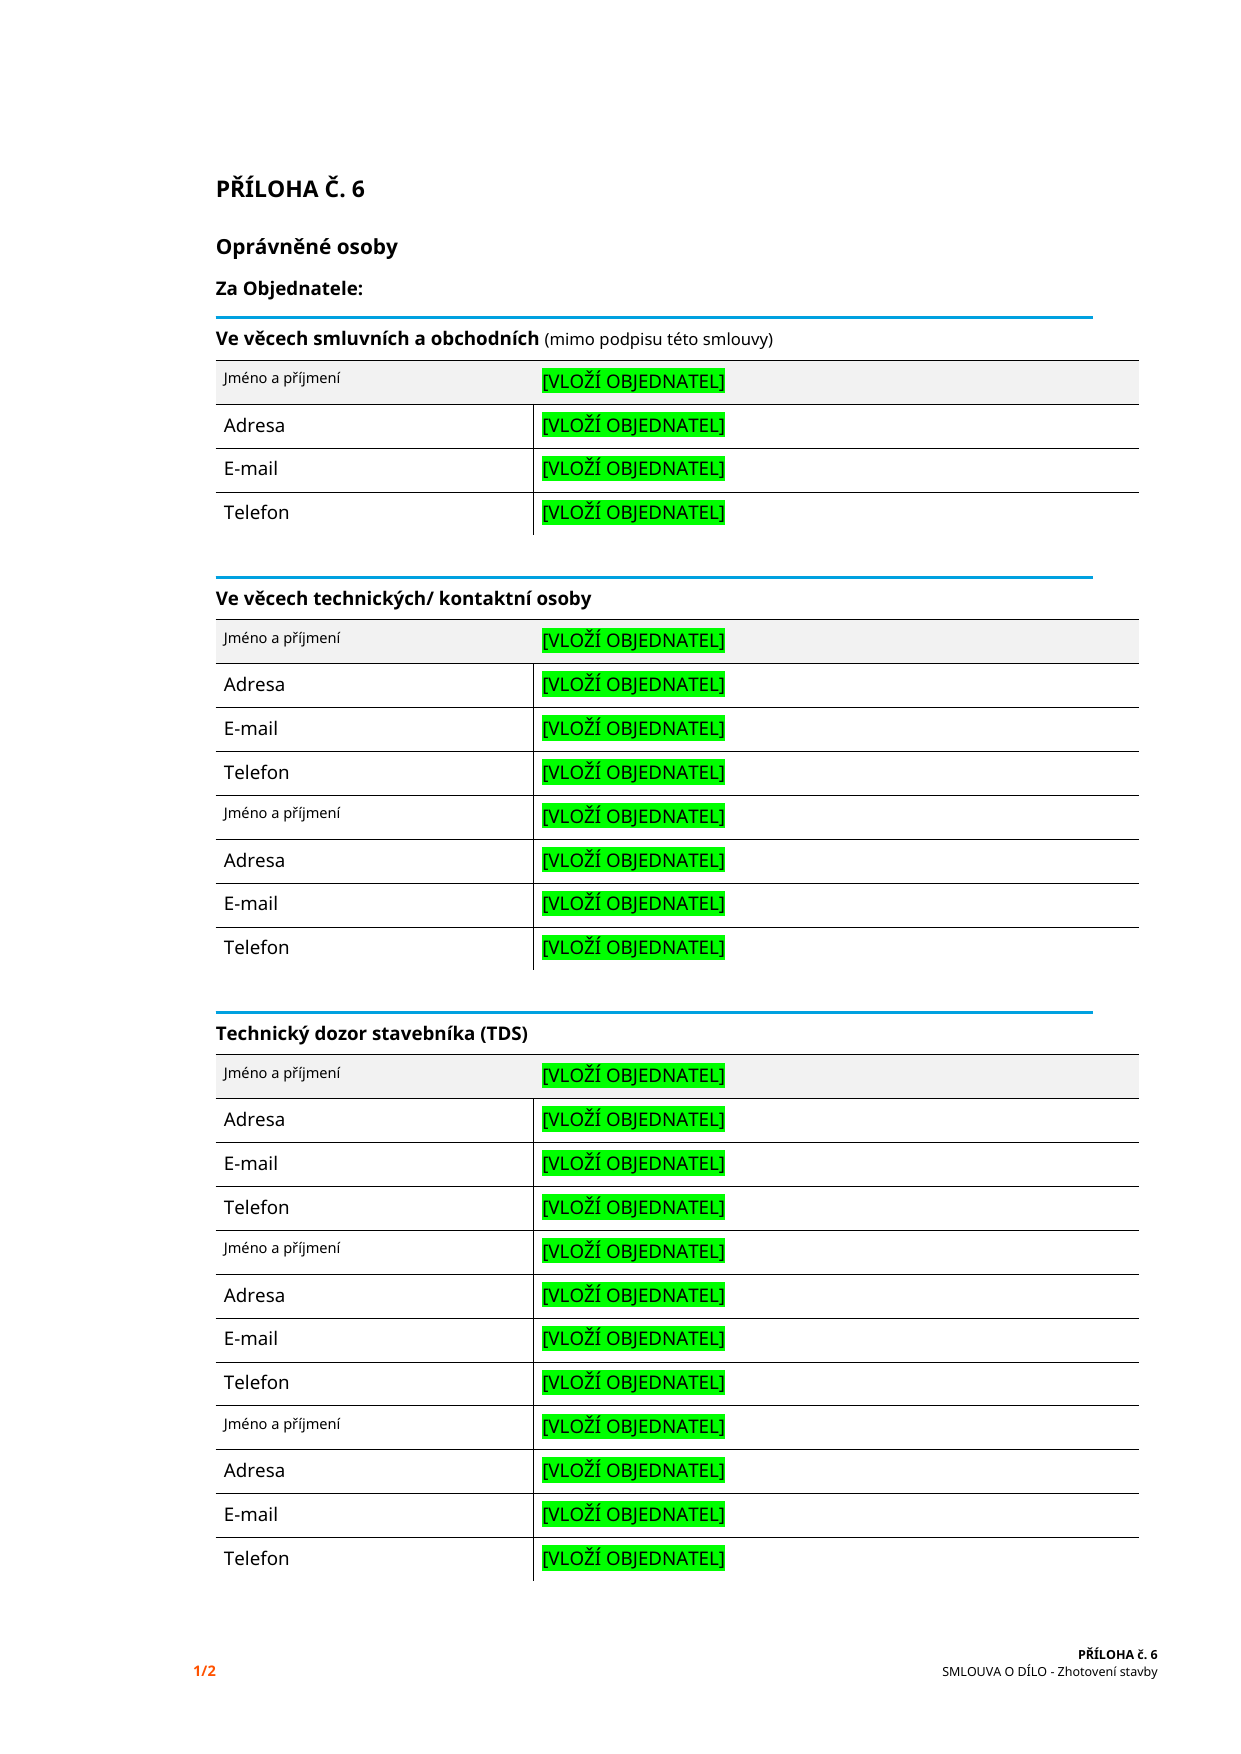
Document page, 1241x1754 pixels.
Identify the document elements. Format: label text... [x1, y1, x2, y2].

table_cell E-mail [216, 1319, 533, 1361]
table_cell [VLOŽÍ OBJEDNATEL] [534, 840, 1139, 882]
table_cell Adresa [216, 840, 533, 882]
table_cell [VLOŽÍ OBJEDNATEL] [534, 1406, 1139, 1449]
table_header [VLOŽÍ OBJEDNATEL] [534, 361, 1139, 404]
table_cell Adresa [216, 664, 533, 707]
table_cell Adresa [216, 1275, 533, 1317]
table_header Jméno a příjmení [216, 361, 534, 404]
table_cell Telefon [216, 493, 533, 535]
table_cell Telefon [216, 1538, 533, 1581]
table_cell E-mail [216, 708, 533, 751]
table_cell [VLOŽÍ OBJEDNATEL] [534, 1538, 1139, 1581]
table_cell Telefon [216, 1187, 533, 1230]
table_cell [VLOŽÍ OBJEDNATEL] [534, 796, 1139, 839]
table_cell [VLOŽÍ OBJEDNATEL] [534, 405, 1139, 447]
table_cell [VLOŽÍ OBJEDNATEL] [534, 1231, 1139, 1274]
table_cell [VLOŽÍ OBJEDNATEL] [534, 1319, 1139, 1361]
table_cell [VLOŽÍ OBJEDNATEL] [534, 449, 1139, 491]
table_cell [VLOŽÍ OBJEDNATEL] [534, 884, 1139, 926]
table_header [VLOŽÍ OBJEDNATEL] [534, 620, 1139, 663]
table_cell [VLOŽÍ OBJEDNATEL] [534, 1275, 1139, 1317]
table_cell [VLOŽÍ OBJEDNATEL] [534, 708, 1139, 751]
table_cell E-mail [216, 449, 533, 491]
table_cell [VLOŽÍ OBJEDNATEL] [534, 1187, 1139, 1230]
table_cell E-mail [216, 884, 533, 926]
table_cell [VLOŽÍ OBJEDNATEL] [534, 752, 1139, 795]
table_cell Adresa [216, 1450, 533, 1493]
table_cell E-mail [216, 1143, 533, 1186]
table_header Jméno a příjmení [216, 1055, 534, 1098]
table_cell Jméno a příjmení [216, 1406, 533, 1449]
table_cell Jméno a příjmení [216, 796, 533, 839]
table_cell Jméno a příjmení [216, 1231, 533, 1274]
table_cell Telefon [216, 1363, 533, 1405]
table_cell Adresa [216, 405, 533, 447]
table_cell [VLOŽÍ OBJEDNATEL] [534, 1143, 1139, 1186]
text Ve věcech technických/ kontaktní osoby [216, 579, 1093, 611]
text Ve věcech smluvních a obchodních (mimo podpisu této smlouvy) [216, 319, 1093, 351]
table_header [VLOŽÍ OBJEDNATEL] [534, 1055, 1139, 1098]
table_cell [VLOŽÍ OBJEDNATEL] [534, 1363, 1139, 1405]
table_cell [VLOŽÍ OBJEDNATEL] [534, 928, 1139, 970]
table_cell [VLOŽÍ OBJEDNATEL] [534, 1099, 1139, 1142]
text Oprávněné osoby [216, 232, 1093, 260]
text Za Objednatele: [216, 276, 1093, 301]
table_cell Telefon [216, 928, 533, 970]
table_cell Adresa [216, 1099, 533, 1142]
table_cell [VLOŽÍ OBJEDNATEL] [534, 1450, 1139, 1493]
table_cell [VLOŽÍ OBJEDNATEL] [534, 1494, 1139, 1537]
table_cell Telefon [216, 752, 533, 795]
table_header Jméno a příjmení [216, 620, 534, 663]
table_cell E-mail [216, 1494, 533, 1537]
text Příloha č. 6 [216, 172, 1093, 204]
table_cell [VLOŽÍ OBJEDNATEL] [534, 493, 1139, 535]
table_cell [VLOŽÍ OBJEDNATEL] [534, 664, 1139, 707]
text Technický dozor stavebníka (TDS) [216, 1014, 1093, 1046]
